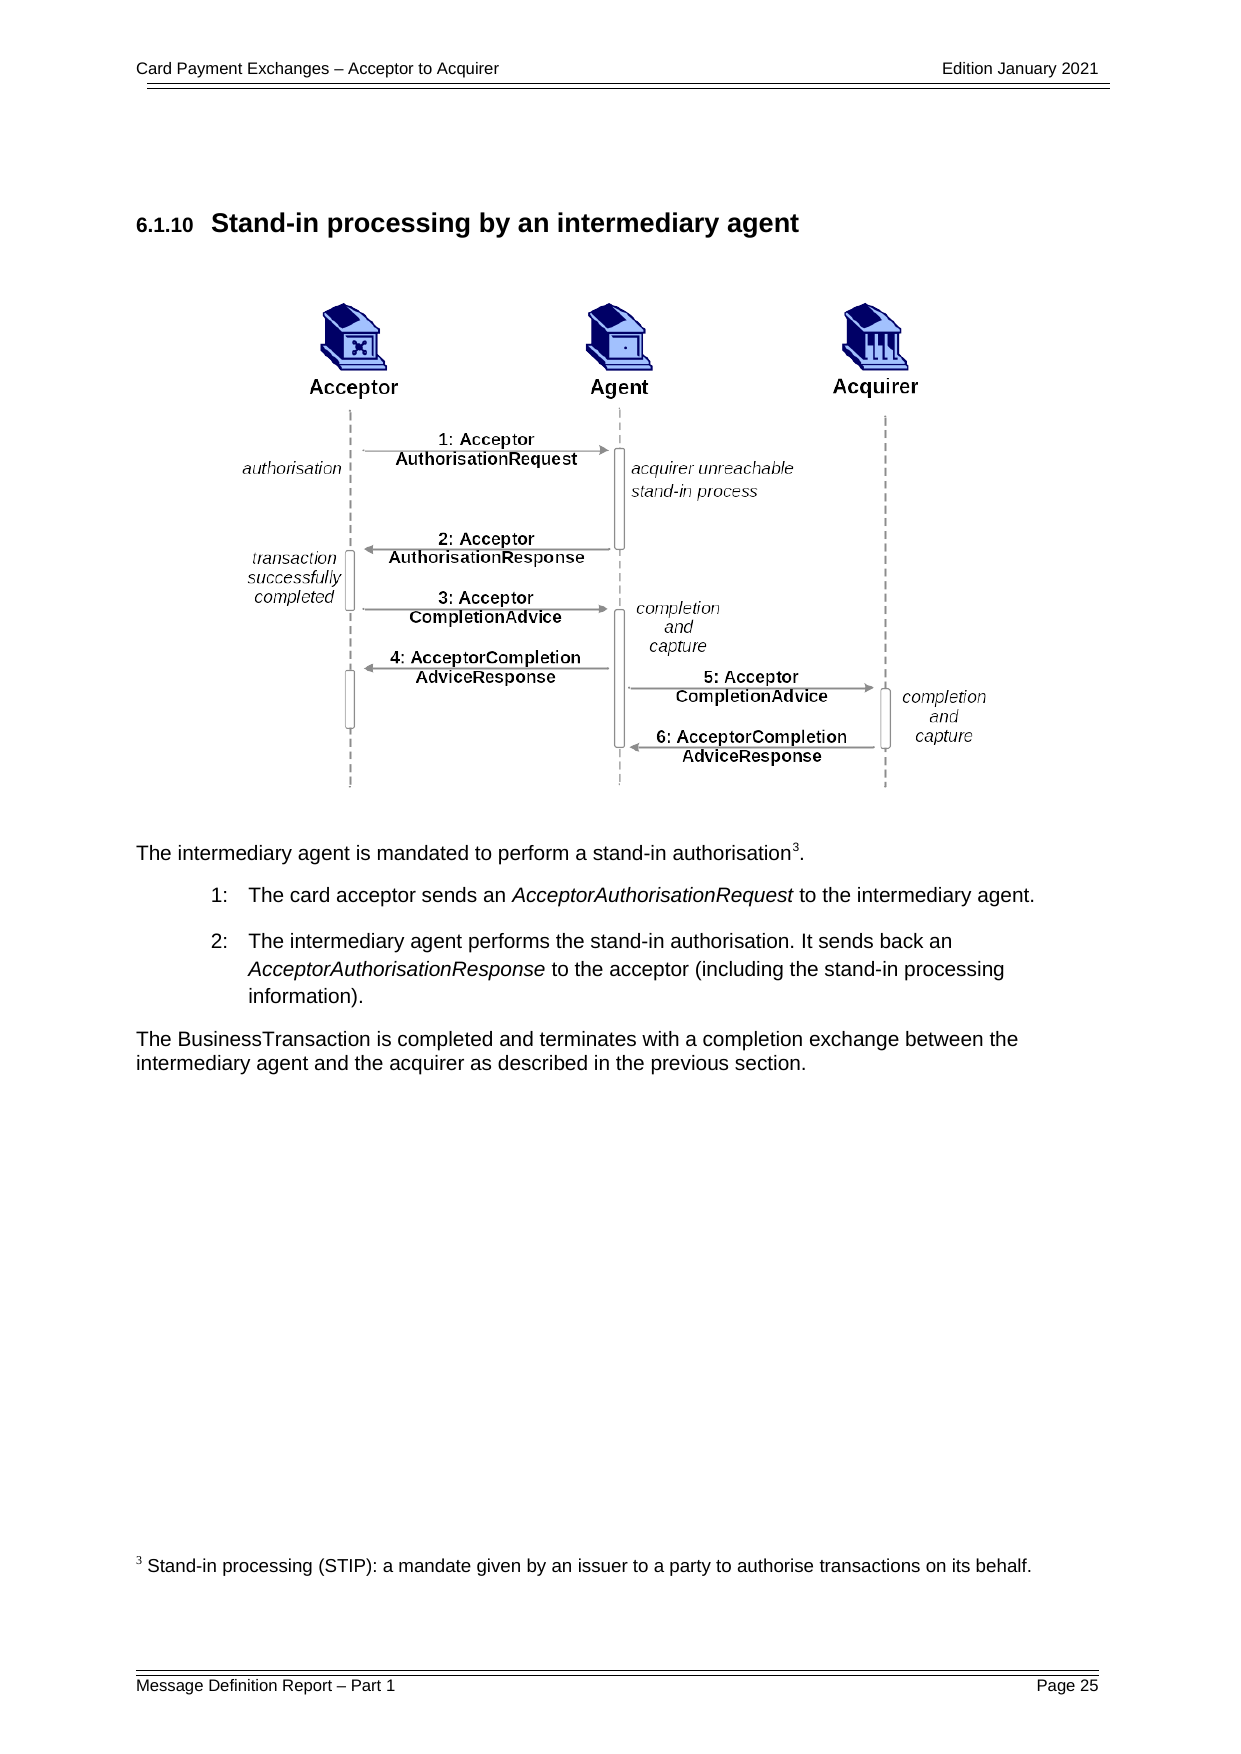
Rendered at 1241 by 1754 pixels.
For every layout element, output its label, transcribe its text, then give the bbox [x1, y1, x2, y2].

text The intermediary agent performs the stand-in authorisation. It sends back an AcceptorAuthorisationResponse to the acceptor (including the stand-in processing information). [211, 929, 1104, 1008]
list The card acceptor sends an AcceptorAuthorisationRequest to the intermediary agent. [211, 883, 1104, 907]
text The intermediary agent is mandated to perform a stand-in authorisation. [136, 840, 1104, 864]
text The BusinessTransaction is completed and terminates with a completion exchange between the intermediary agent and the acquirer as described in the previous section. [136, 1026, 1104, 1074]
subtitle Stand-in processing by an intermediary agent [136, 207, 1104, 239]
